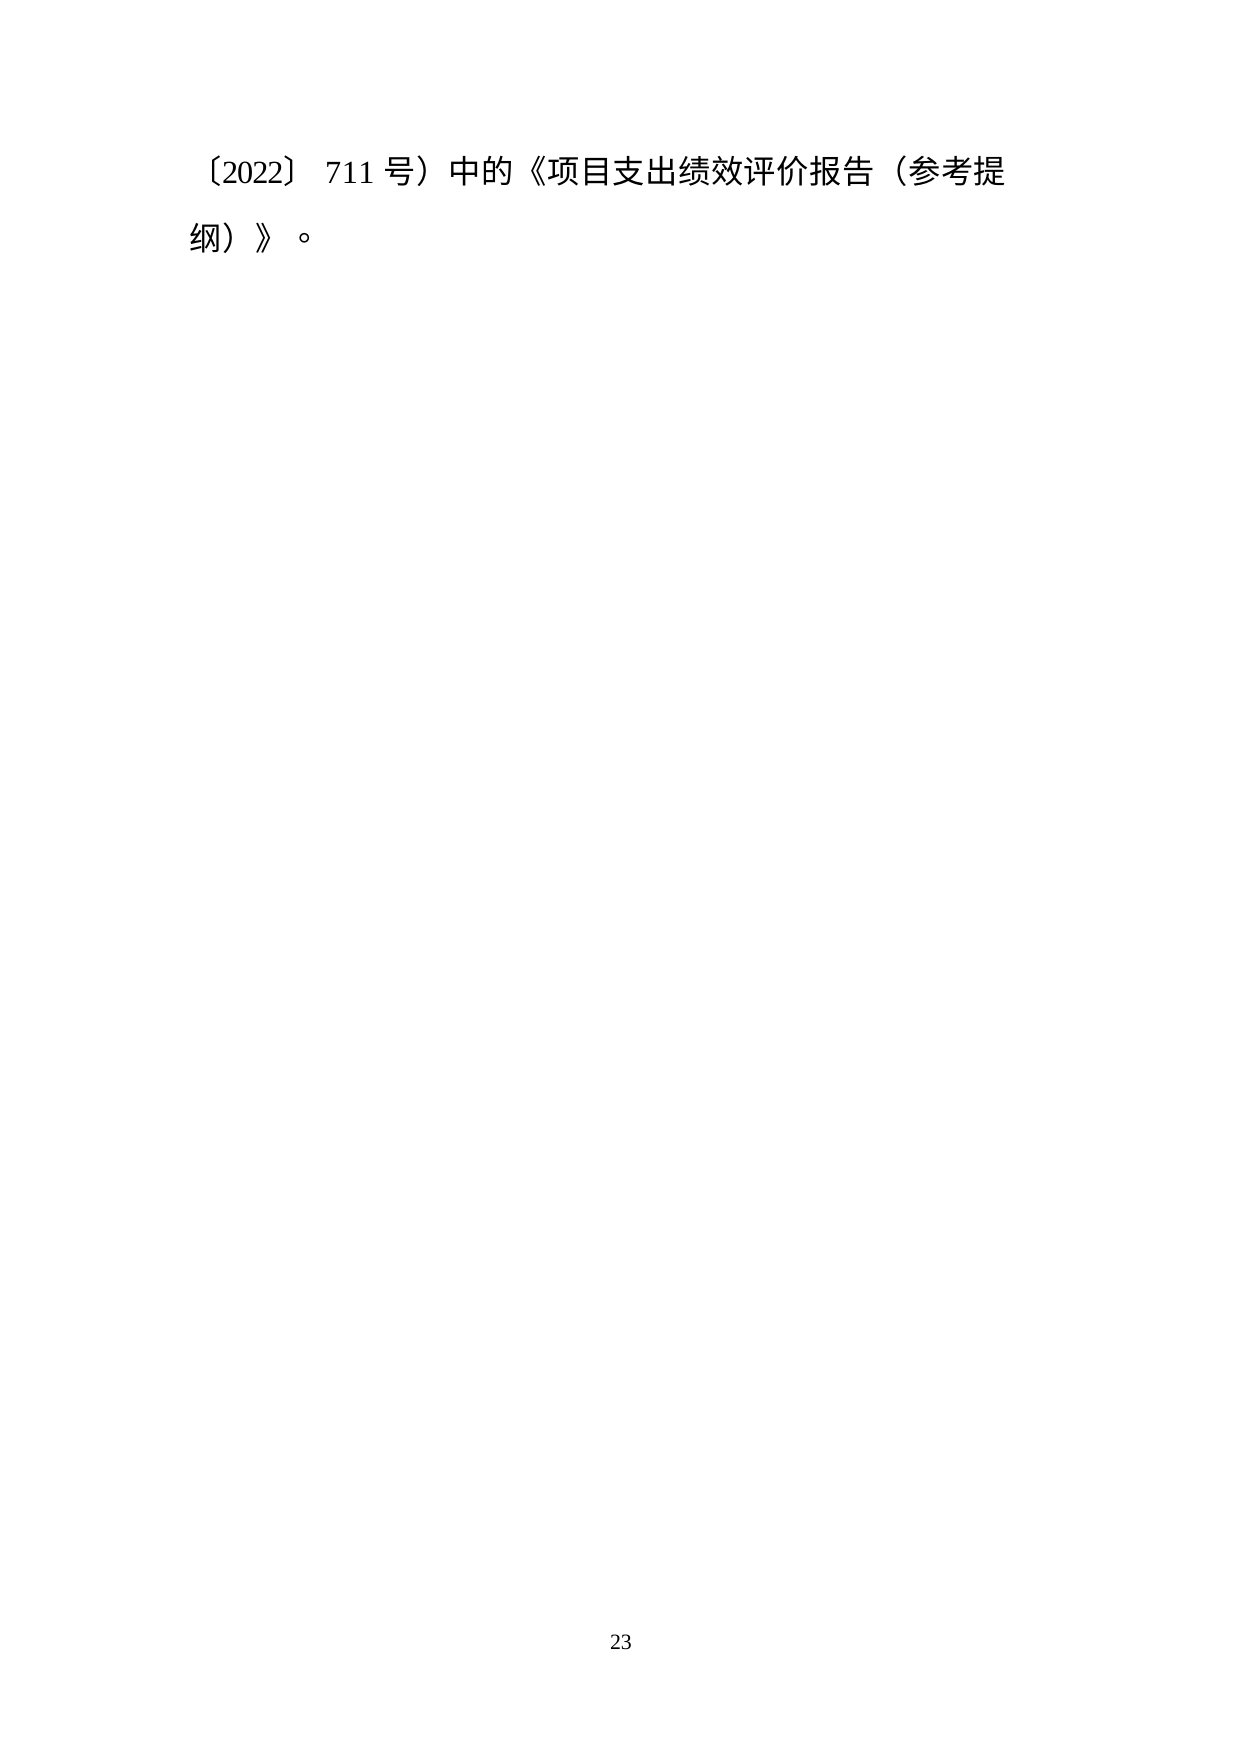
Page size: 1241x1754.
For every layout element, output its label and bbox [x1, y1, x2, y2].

text [189, 149, 1064, 259]
